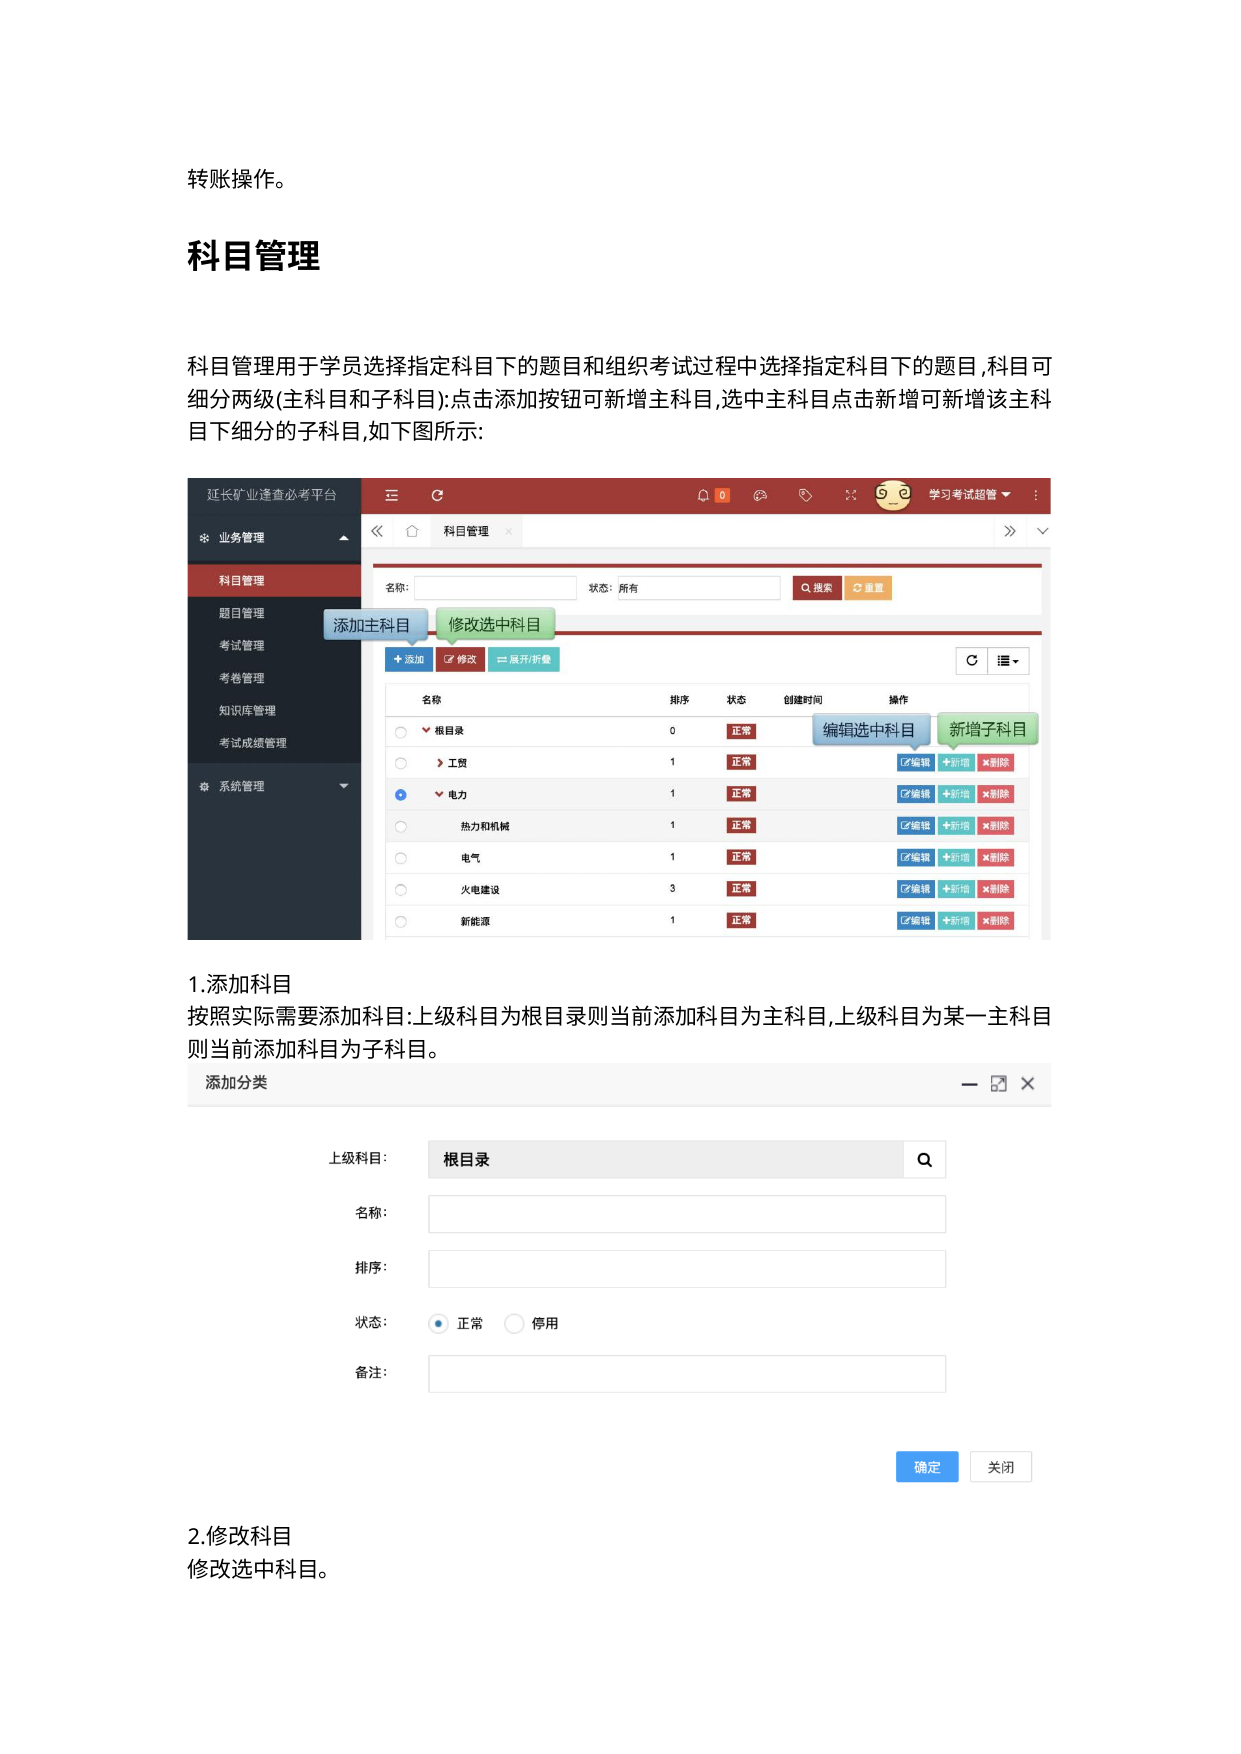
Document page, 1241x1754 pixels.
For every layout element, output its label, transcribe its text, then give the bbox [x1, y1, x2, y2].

list 按照实际需要添加科目:上级科目为根目录则当前添加科目为主科目,上级科目为某一主科目则当前添加科目为子科目。 [187, 999, 1053, 1064]
picture [187, 478, 1051, 940]
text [187, 162, 1053, 194]
subtitle 科目管理 [187, 222, 1053, 287]
text 2.修改科目 [187, 1519, 1053, 1551]
text 科目管理用于学员选择指定科目下的题目和组织考试过程中选择指定科目下的题目,科目可细分两级(主科目和子科目):点击添加按钮可新增主科目,选中主科目点击新增可新增该主科目下细分的子科目,如下图所示: [187, 349, 1053, 446]
picture [187, 1063, 1052, 1492]
text 修改选中科目。 [187, 1551, 1053, 1584]
list 添加科目 [187, 966, 1053, 999]
